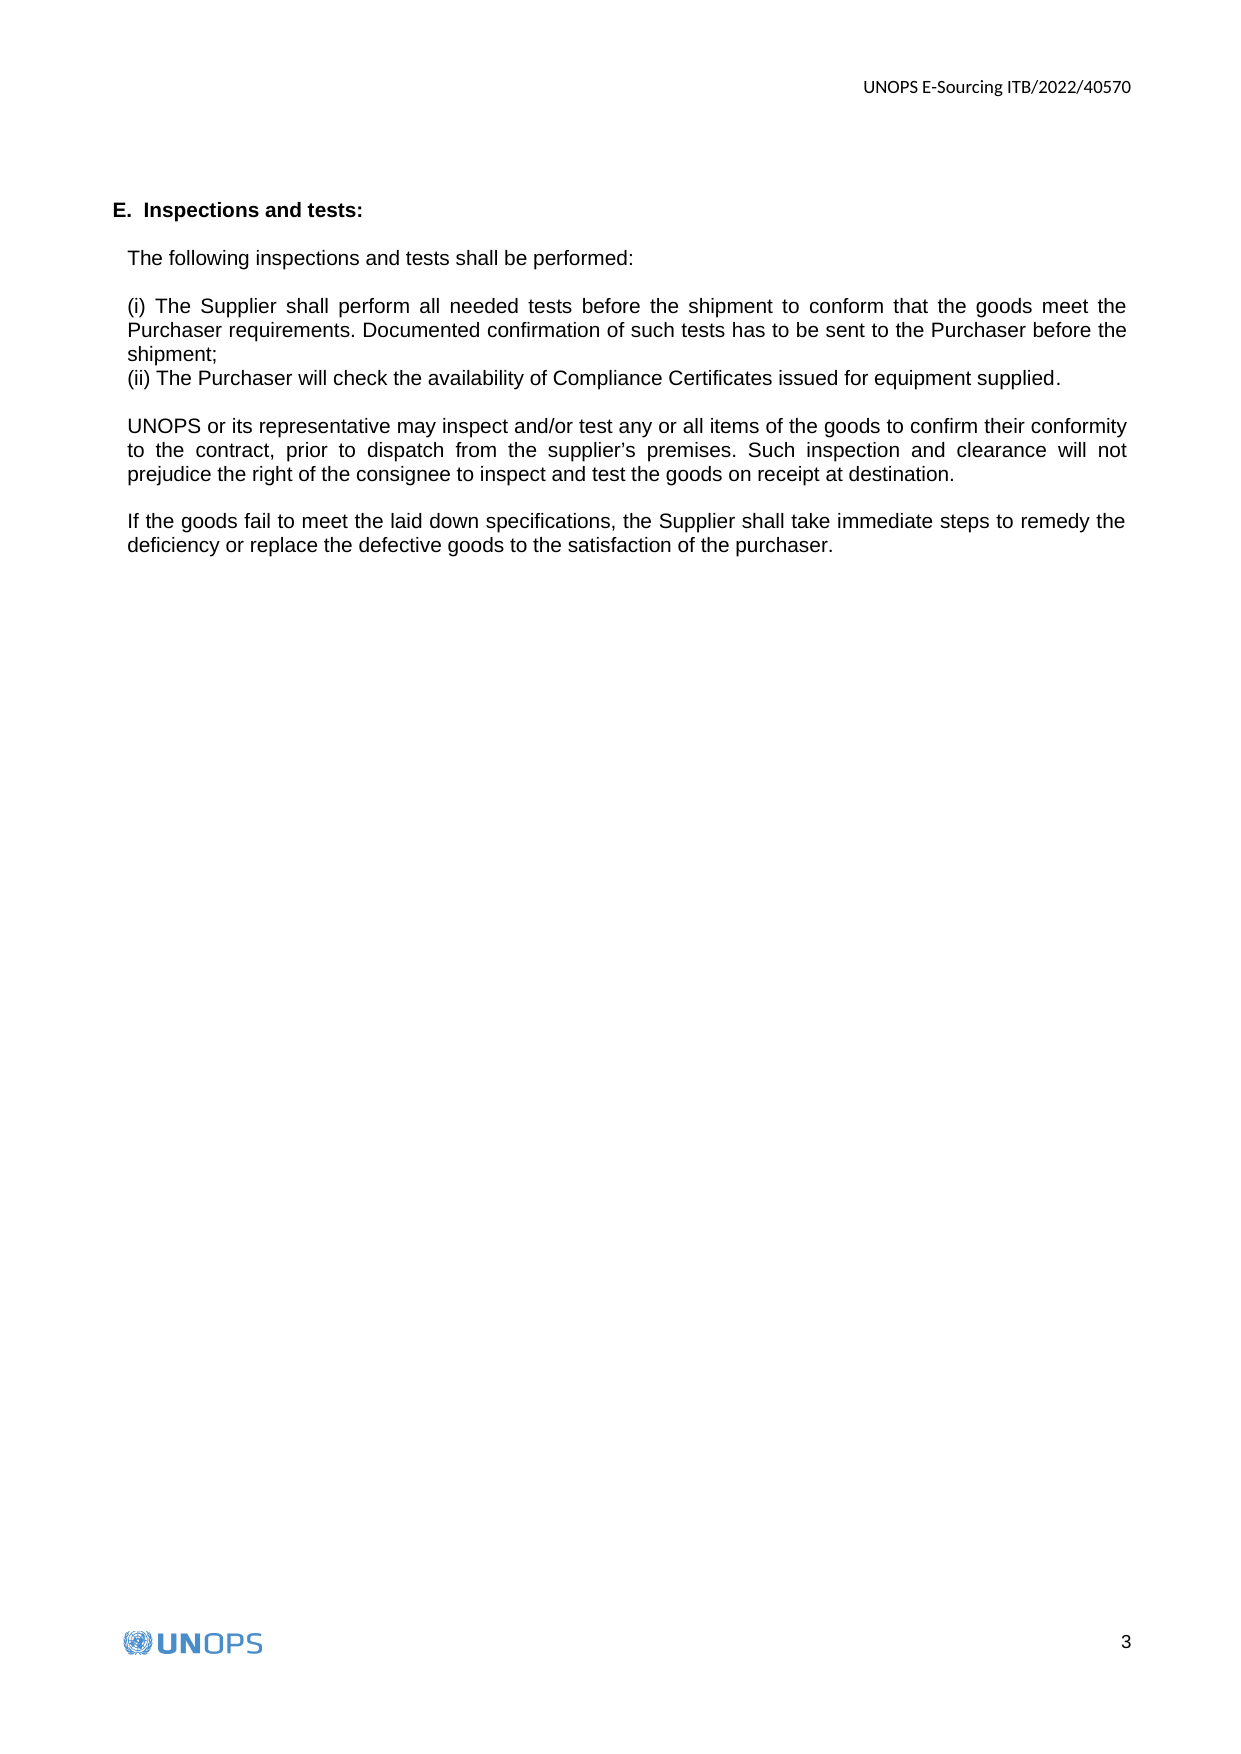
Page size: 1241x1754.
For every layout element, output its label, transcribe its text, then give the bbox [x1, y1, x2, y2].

picture [123, 1631, 262, 1655]
text The following inspections and tests shall be performed: [127, 246, 1128, 270]
text E. Inspections and tests: [112, 198, 1128, 222]
text UNOPS or its representative may inspect and/or test any or all items of the goods to confirm their conformity to the contract, prior to dispatch from the supplier’s premises. Such inspection and clearance will not prejudice the right of the consignee to inspect and test the goods on receipt at destination. [127, 413, 1128, 485]
text If the goods fail to meet the laid down specifications, the Supplier shall take immediate steps to remedy the deficiency or replace the defective goods to the satisfaction of the purchaser. [127, 509, 1128, 557]
text (ii) The Purchaser will check the availability of Compliance Certificates issued for equipment supplied. [127, 366, 1128, 389]
text (i) The Supplier shall perform all needed tests before the shipment to conform that the goods meet the Purchaser requirements. Documented confirmation of such tests has to be sent to the Purchaser before the shipment; [127, 294, 1128, 366]
